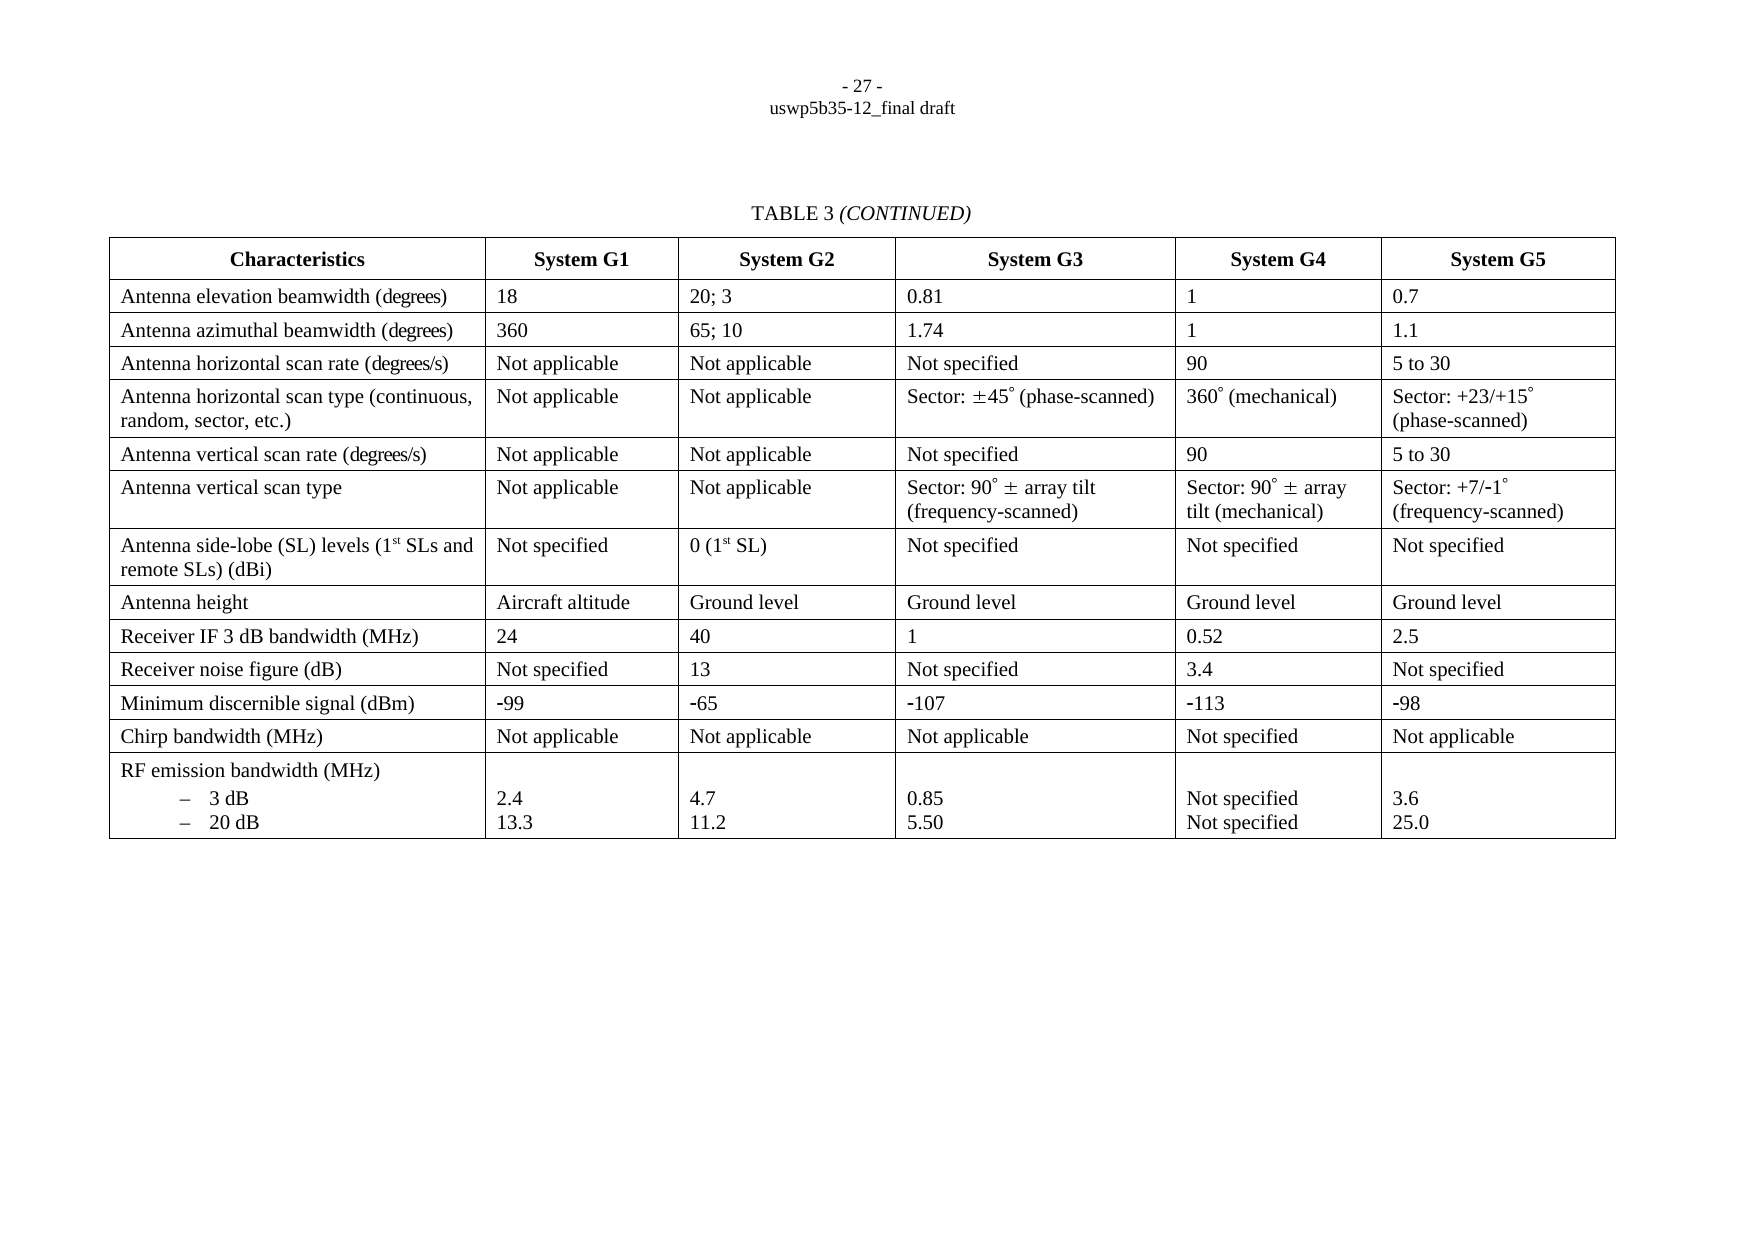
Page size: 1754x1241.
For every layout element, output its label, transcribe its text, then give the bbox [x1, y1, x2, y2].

table_cell 0.7 [1382, 280, 1615, 312]
table_cell Not specified [486, 653, 678, 685]
table_cell 65 [679, 686, 895, 719]
table_cell 65; 10 [679, 313, 895, 346]
table_cell Receiver IF 3 dB bandwidth (MHz) [110, 620, 485, 652]
table_cell Ground level [1176, 586, 1381, 618]
table_cell 360 (mechanical) [1176, 380, 1381, 437]
table_cell 113 [1176, 686, 1381, 719]
table_cell Not specified [1176, 529, 1381, 585]
table_cell Not specified [896, 347, 1175, 379]
table_cell Not applicable [679, 347, 895, 379]
table_cell 4.7 11.2 [679, 753, 895, 838]
table_cell Not applicable [679, 380, 895, 437]
table_cell Not applicable [486, 720, 678, 752]
table_cell Antenna horizontal scan rate (degrees/s) [110, 347, 485, 379]
table_cell 24 [486, 620, 678, 652]
table_cell Antenna azimuthal beamwidth (degrees) [110, 313, 485, 346]
table_cell Sector: 45 (phase-scanned) [896, 380, 1175, 437]
table_cell Not applicable [486, 380, 678, 437]
table_cell 2.5 [1382, 620, 1615, 652]
table_cell 107 [896, 686, 1175, 719]
table_cell 98 [1382, 686, 1615, 719]
table_cell 1 [896, 620, 1175, 652]
table_cell 1 [1176, 313, 1381, 346]
table_header System G1 [486, 238, 678, 279]
table_cell RF emission bandwidth (MHz) – 3 dB – 20 dB [110, 753, 485, 838]
table_cell 90 [1176, 347, 1381, 379]
table_cell Not applicable [679, 471, 895, 528]
table_header System G3 [896, 238, 1175, 279]
table_cell Sector: 90 array tilt (mechanical) [1176, 471, 1381, 528]
table_cell 1.1 [1382, 313, 1615, 346]
table_header Characteristics [110, 238, 485, 279]
table_cell Receiver noise figure (dB) [110, 653, 485, 685]
table_cell Not specified [896, 438, 1175, 470]
table_header System G5 [1382, 238, 1615, 279]
table_cell Sector: +23/+15 (phase-scanned) [1382, 380, 1615, 437]
text TABLE 3 (continued) [118, 176, 1606, 224]
table_cell Not applicable [486, 471, 678, 528]
table_cell Aircraft altitude [486, 586, 678, 618]
table_cell 1.74 [896, 313, 1175, 346]
table_cell Not specified Not specified [1176, 753, 1381, 838]
table_cell 5 to 30 [1382, 347, 1615, 379]
table_cell Chirp bandwidth (MHz) [110, 720, 485, 752]
table_cell Minimum discernible signal (dBm) [110, 686, 485, 719]
table_cell 5 to 30 [1382, 438, 1615, 470]
table_cell 360 [486, 313, 678, 346]
table_cell Antenna height [110, 586, 485, 618]
table_cell 13 [679, 653, 895, 685]
table_cell Not applicable [679, 720, 895, 752]
table_cell 2.4 13.3 [486, 753, 678, 838]
table_cell Ground level [896, 586, 1175, 618]
table_cell Sector: +7/1 (frequency-scanned) [1382, 471, 1615, 528]
table_cell 0.85 5.50 [896, 753, 1175, 838]
table_cell 0 (1st SL) [679, 529, 895, 585]
table_cell Not specified [896, 529, 1175, 585]
table_cell 0.81 [896, 280, 1175, 312]
table_cell Antenna vertical scan type [110, 471, 485, 528]
table_cell 20; 3 [679, 280, 895, 312]
table_cell Antenna vertical scan rate (degrees/s) [110, 438, 485, 470]
table_cell Not applicable [1382, 720, 1615, 752]
table_cell 0.52 [1176, 620, 1381, 652]
table_cell Not specified [1382, 529, 1615, 585]
table_cell Not specified [1176, 720, 1381, 752]
table_cell 99 [486, 686, 678, 719]
table_cell 3.4 [1176, 653, 1381, 685]
table_cell 1 [1176, 280, 1381, 312]
table_cell Ground level [679, 586, 895, 618]
table_cell Antenna horizontal scan type (continuous, random, sector, etc.) [110, 380, 485, 437]
table_cell Not applicable [486, 347, 678, 379]
table_cell Not applicable [679, 438, 895, 470]
table_cell 40 [679, 620, 895, 652]
table_header System G2 [679, 238, 895, 279]
table_cell Not specified [896, 653, 1175, 685]
table_cell 3.6 25.0 [1382, 753, 1615, 838]
table_header System G4 [1176, 238, 1381, 279]
table_cell Not specified [1382, 653, 1615, 685]
table_cell 90 [1176, 438, 1381, 470]
table_cell Sector: 90 array tilt (frequency-scanned) [896, 471, 1175, 528]
table_cell Antenna elevation beamwidth (degrees) [110, 280, 485, 312]
table_cell Antenna side-lobe (SL) levels (1st SLs and remote SLs) (dBi) [110, 529, 485, 585]
table_cell Ground level [1382, 586, 1615, 618]
table_cell Not applicable [486, 438, 678, 470]
table_cell Not specified [486, 529, 678, 585]
table_cell Not applicable [896, 720, 1175, 752]
table_cell 18 [486, 280, 678, 312]
